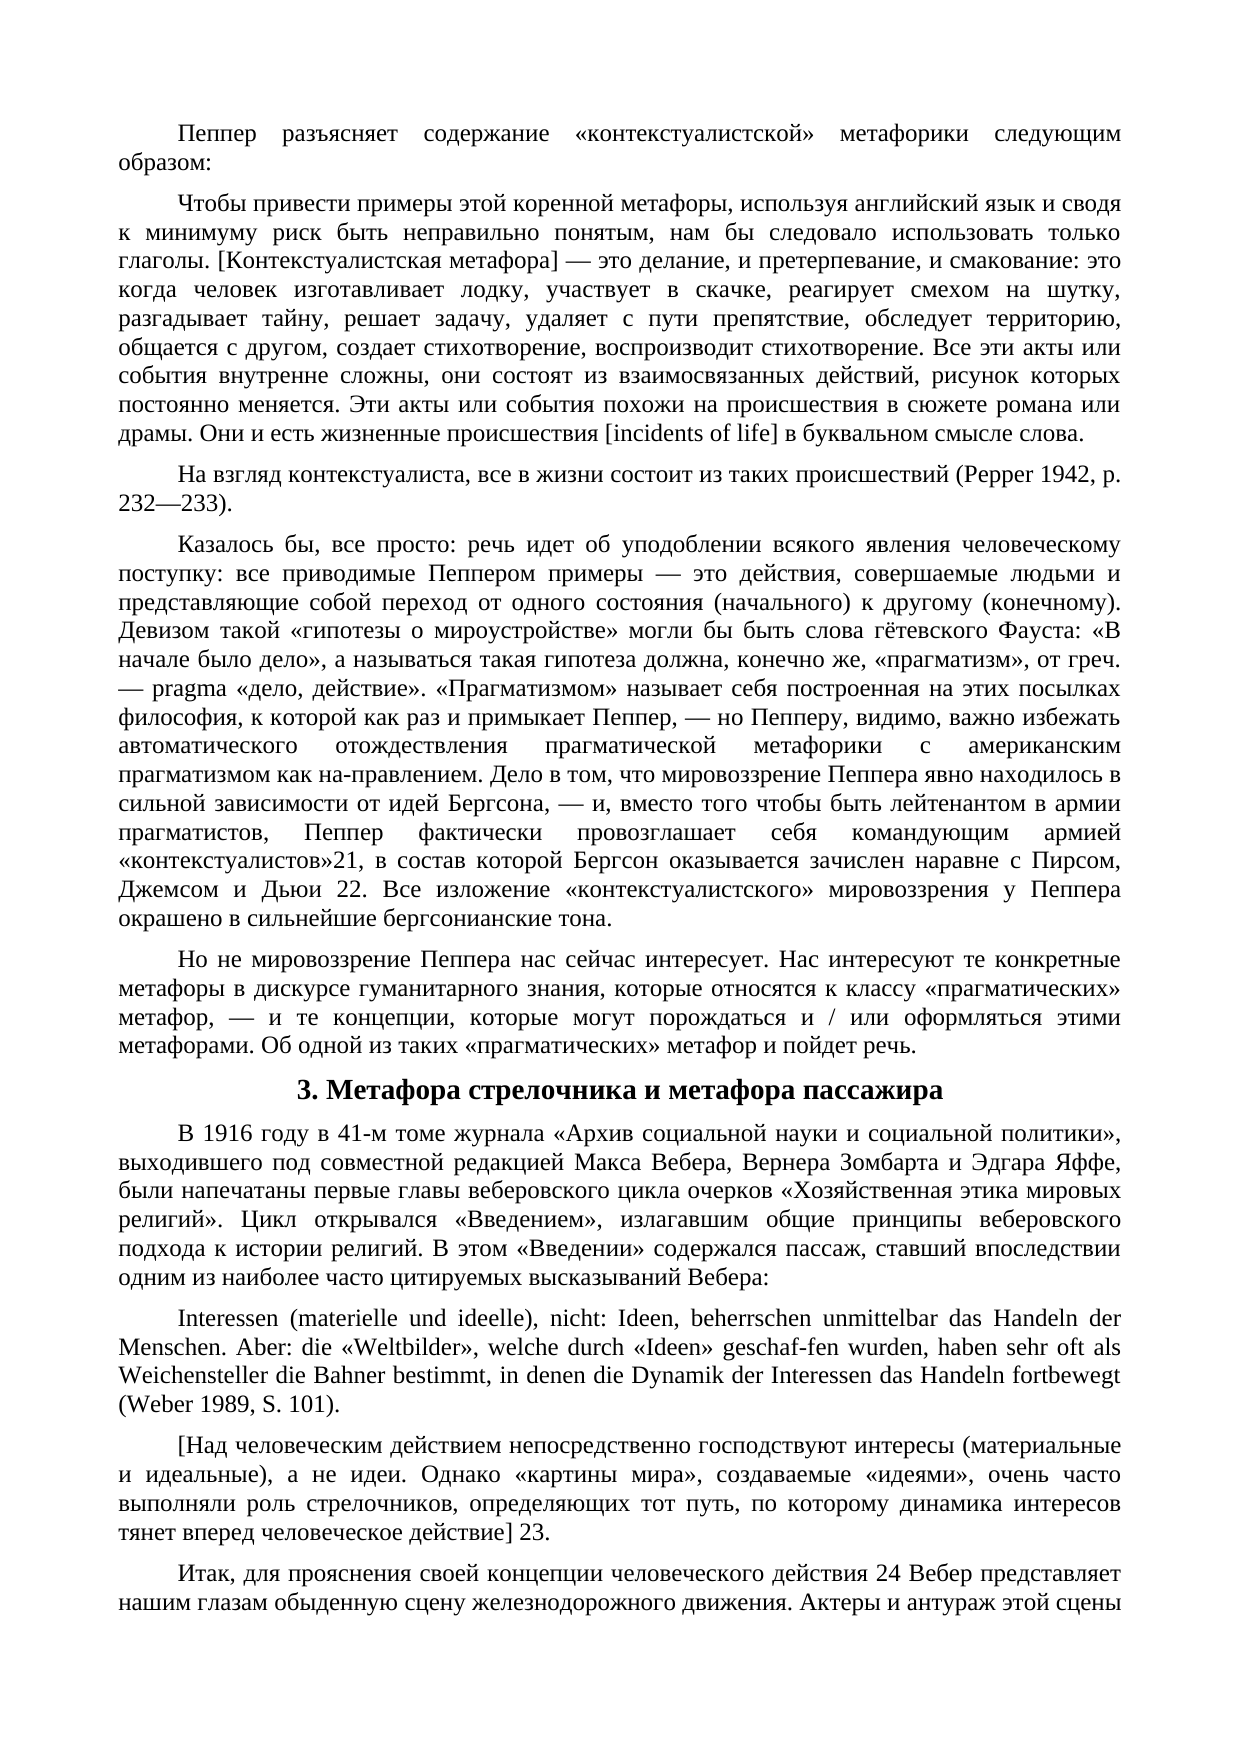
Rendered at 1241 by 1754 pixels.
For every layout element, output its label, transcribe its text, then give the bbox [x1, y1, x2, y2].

text Казалось бы, все просто: речь идет об уподоблении всякого явления человеческому поступку: все приводимые Пеппером примеры — это действия, совершаемые людьми и представляющие собой переход от одного состояния (начального) к другому (конечному). Девизом такой «гипотезы о мироустройстве» могли бы быть слова гётевского Фауста: «В начале было дело», а называться такая гипотеза должна, конечно же, «прагматизм», от греч. — pragma «дело, действие». «Прагматизмом» называет себя построенная на этих посылках философия, к которой как раз и примыкает Пеппер, — но Пепперу, видимо, важно избежать автоматического отождествления прагматической метафорики с американским прагматизмом как на-правлением. Дело в том, что мировоззрение Пеппера явно находилось в сильной зависимости от идей Бергсона, — и, вместо того чтобы быть лейтенантом в армии прагматистов, Пеппер фактически провозглашает себя командующим армией «контекстуалистов»21, в состав которой Бергсон оказывается зачислен наравне с Пирсом, Джемсом и Дьюи 22. Все изложение «контекстуалистского» мировоззрения у Пеппера окрашено в сильнейшие бергсонианские тона. [118, 529, 1122, 932]
text Чтобы привести примеры этой коренной метафоры, используя английский язык и сводя к минимуму риск быть неправильно понятым, нам бы следовало использовать только глаголы. [Контекстуалистская метафора] — это делание, и претерпевание, и смакование: это когда человек изготавливает лодку, участвует в скачке, реагирует смехом на шутку, разгадывает тайну, решает задачу, удаляет с пути препятствие, обследует территорию, общается с другом, создает стихотворение, воспроизводит стихотворение. Все эти акты или события внутренне сложны, они состоят из взаимосвязанных действий, рисунок которых постоянно меняется. Эти акты или события похожи на происшествия в сюжете романа или драмы. Они и есть жизненные происшествия [incidents of life] в буквальном смысле слова. [118, 188, 1122, 447]
text [Над человеческим действием непосредственно господствуют интересы (материальные и идеальные), а не идеи. Однако «картины мира», создаваемые «идеями», очень часто выполняли роль стрелочников, определяющих тот путь, по которому динамика интересов тянет вперед человеческое действие] 23. [118, 1430, 1122, 1545]
text 3. Метафора стрелочника и метафора пассажира [118, 1072, 1122, 1105]
text Пеппер разъясняет содержание «контекстуалистской» метафорики следующим образом: [118, 118, 1122, 176]
text Но не мировоззрение Пеппера нас сейчас интересует. Нас интересуют те конкретные метафоры в дискурсе гуманитарного знания, которые относятся к классу «прагматических» метафор, — и те концепции, которые могут порождаться и / или оформляться этими метафорами. Об одной из таких «прагматических» метафор и пойдет речь. [118, 944, 1122, 1059]
text На взгляд контекстуалиста, все в жизни состоит из таких происшествий (Pepper 1942, p. 232—233). [118, 459, 1122, 517]
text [118, 1558, 1122, 1615]
text Interessen (materielle und ideelle), nicht: Ideen, beherrschen unmittelbar das Handeln der Menschen. Aber: die «Weltbilder», welche durch «Ideen» geschaf-fen wurden, haben sehr oft als Weichensteller die Bahner bestimmt, in denen die Dynamik der Interessen das Handeln fortbewegt (Weber 1989, S. 101). [118, 1303, 1122, 1418]
text В 1916 году в 41-м томе журнала «Архив социальной науки и социальной политики», выходившего под совместной редакцией Макса Вебера, Вернера Зомбарта и Эдгара Яффе, были напечатаны первые главы веберовского цикла очерков «Хозяйственная этика мировых религий». Цикл открывался «Введением», излагавшим общие принципы веберовского подхода к истории религий. В этом «Введении» содержался пассаж, ставший впоследствии одним из наиболее часто цитируемых высказываний Вебера: [118, 1118, 1122, 1290]
